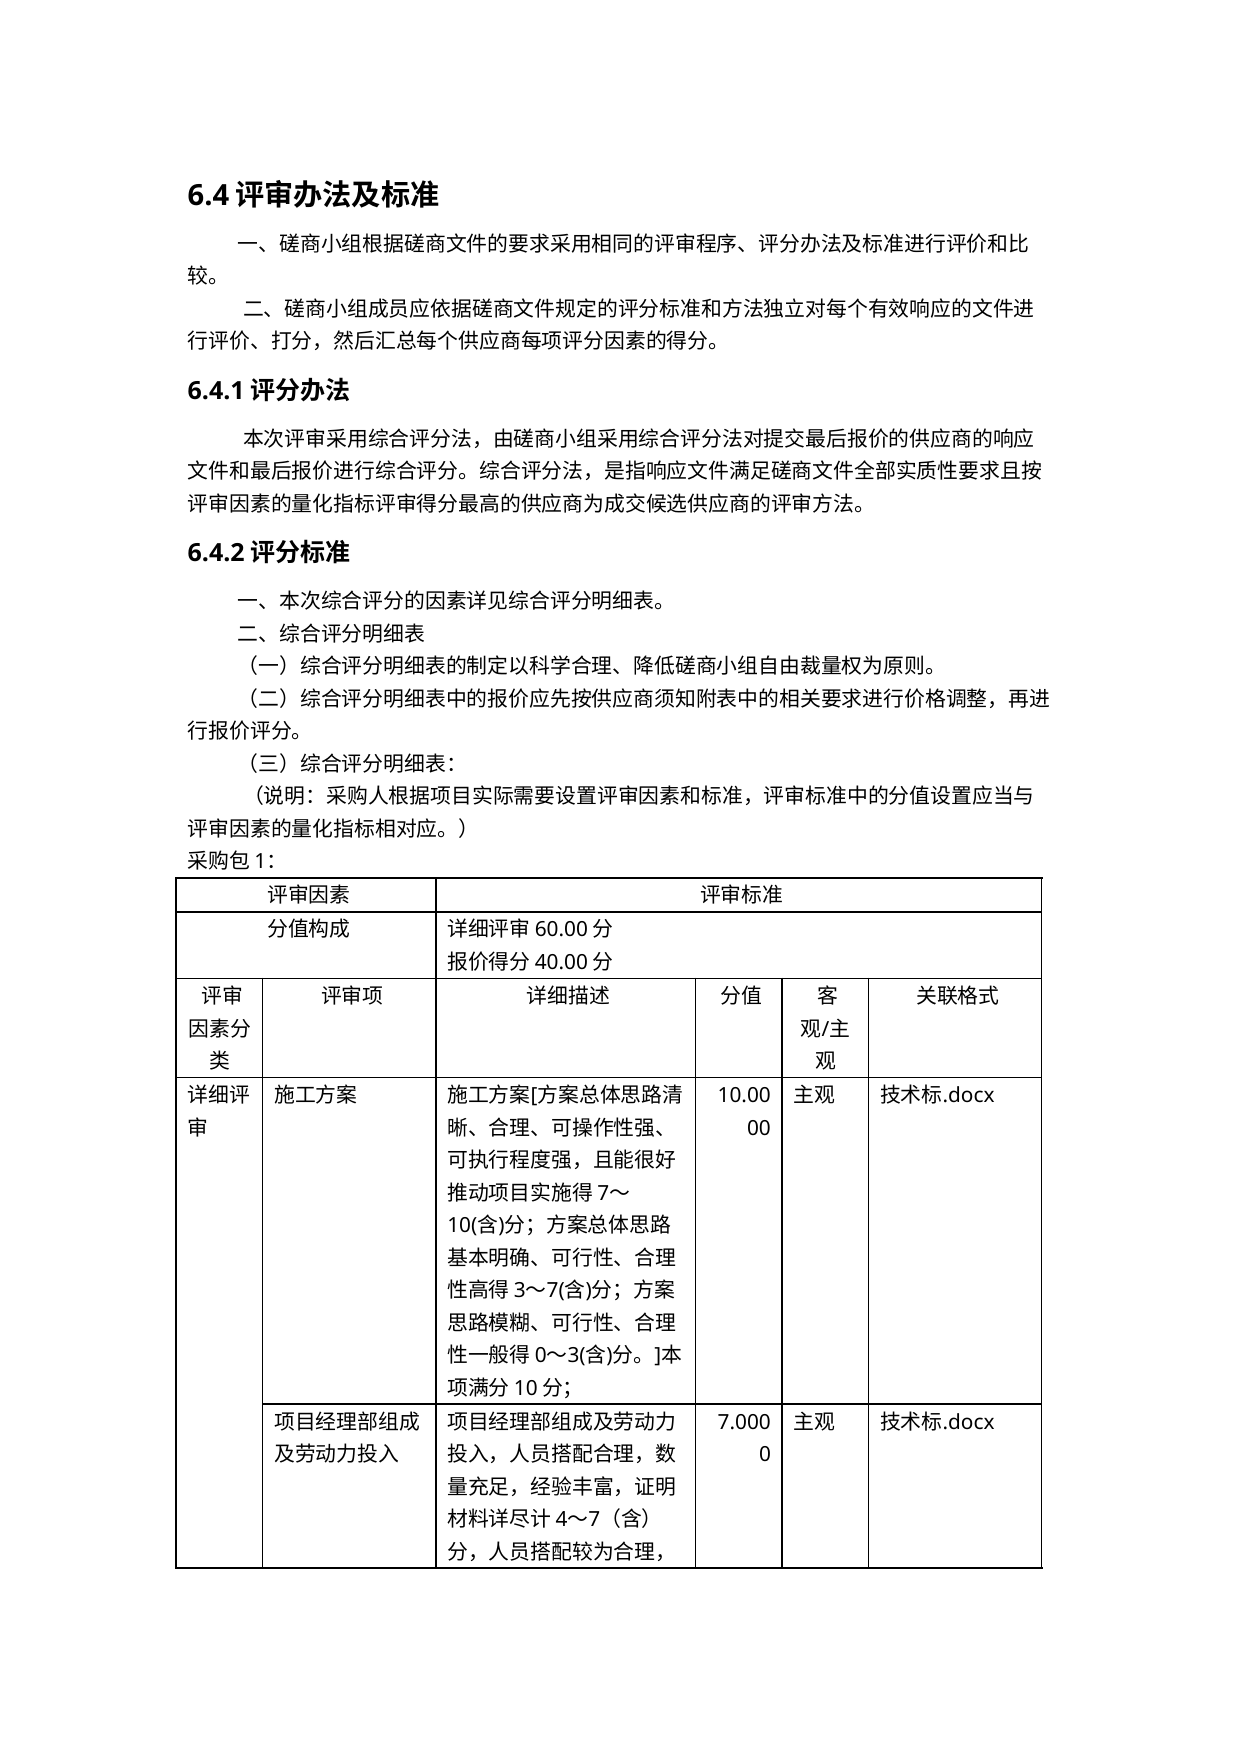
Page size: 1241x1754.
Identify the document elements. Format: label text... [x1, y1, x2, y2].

table_cell 分值 [696, 979, 781, 1077]
table_cell 详细评审 [177, 1078, 262, 1567]
text （二）综合评分明细表中的报价应先按供应商须知附表中的相关要求进行价格调整，再进行报价评分。 [187, 682, 1053, 747]
table_cell 施工方案[方案总体思路清晰、合理、可操作性强、可执行程度强，且能很好推动项目实施得7～10(含)分；方案总体思路基本明确、可行性、合理性高得3～7(含)分；方案思路模糊、可行性、合理性一般得0～3(含)分。]本项满分10分； [437, 1078, 695, 1403]
table_cell 评审因素分类 [177, 979, 262, 1077]
table_cell 技术标.docx [869, 1405, 1041, 1567]
table_cell 详细评审60.00分 报价得分40.00分 [437, 913, 1041, 978]
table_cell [437, 1405, 695, 1567]
table_cell 7.0000 [696, 1405, 781, 1567]
table_header 评审因素 [177, 879, 435, 911]
table_cell 项目经理部组成及劳动力投入 [263, 1405, 435, 1567]
text 一、本次综合评分的因素详见综合评分明细表。 [187, 584, 1053, 617]
text 二、综合评分明细表 [187, 617, 1053, 649]
text 二、磋商小组成员应依据磋商文件规定的评分标准和方法独立对每个有效响应的文件进行评价、打分，然后汇总每个供应商每项评分因素的得分。 [187, 292, 1053, 357]
table_cell 技术标.docx [869, 1078, 1041, 1403]
table_cell 关联格式 [869, 979, 1041, 1077]
table_cell 主观 [783, 1405, 868, 1567]
text 一、磋商小组根据磋商文件的要求采用相同的评审程序、评分办法及标准进行评价和比较。 [187, 227, 1053, 292]
table_cell 客观/主观 [783, 979, 868, 1077]
table_cell 分值构成 [177, 913, 435, 978]
table_cell 详细描述 [437, 979, 695, 1077]
table_cell 主观 [783, 1078, 868, 1403]
table_cell 10.0000 [696, 1078, 781, 1403]
text （三）综合评分明细表： [187, 747, 1053, 779]
text （说明：采购人根据项目实际需要设置评审因素和标准，评审标准中的分值设置应当与评审因素的量化指标相对应。） [187, 779, 1053, 844]
text 本次评审采用综合评分法，由磋商小组采用综合评分法对提交最后报价的供应商的响应文件和最后报价进行综合评分。综合评分法，是指响应文件满足磋商文件全部实质性要求且按评审因素的量化指标评审得分最高的供应商为成交候选供应商的评审方法。 [187, 422, 1053, 519]
table_cell 评审项 [263, 979, 435, 1077]
text 采购包1： [187, 844, 1053, 877]
text （一）综合评分明细表的制定以科学合理、降低磋商小组自由裁量权为原则。 [187, 649, 1053, 682]
table_cell 施工方案 [263, 1078, 435, 1403]
table_header 评审标准 [437, 879, 1041, 911]
text 6.4.1评分办法 [187, 357, 1053, 422]
text 6.4评审办法及标准 [187, 162, 1053, 227]
text 6.4.2评分标准 [187, 519, 1053, 584]
